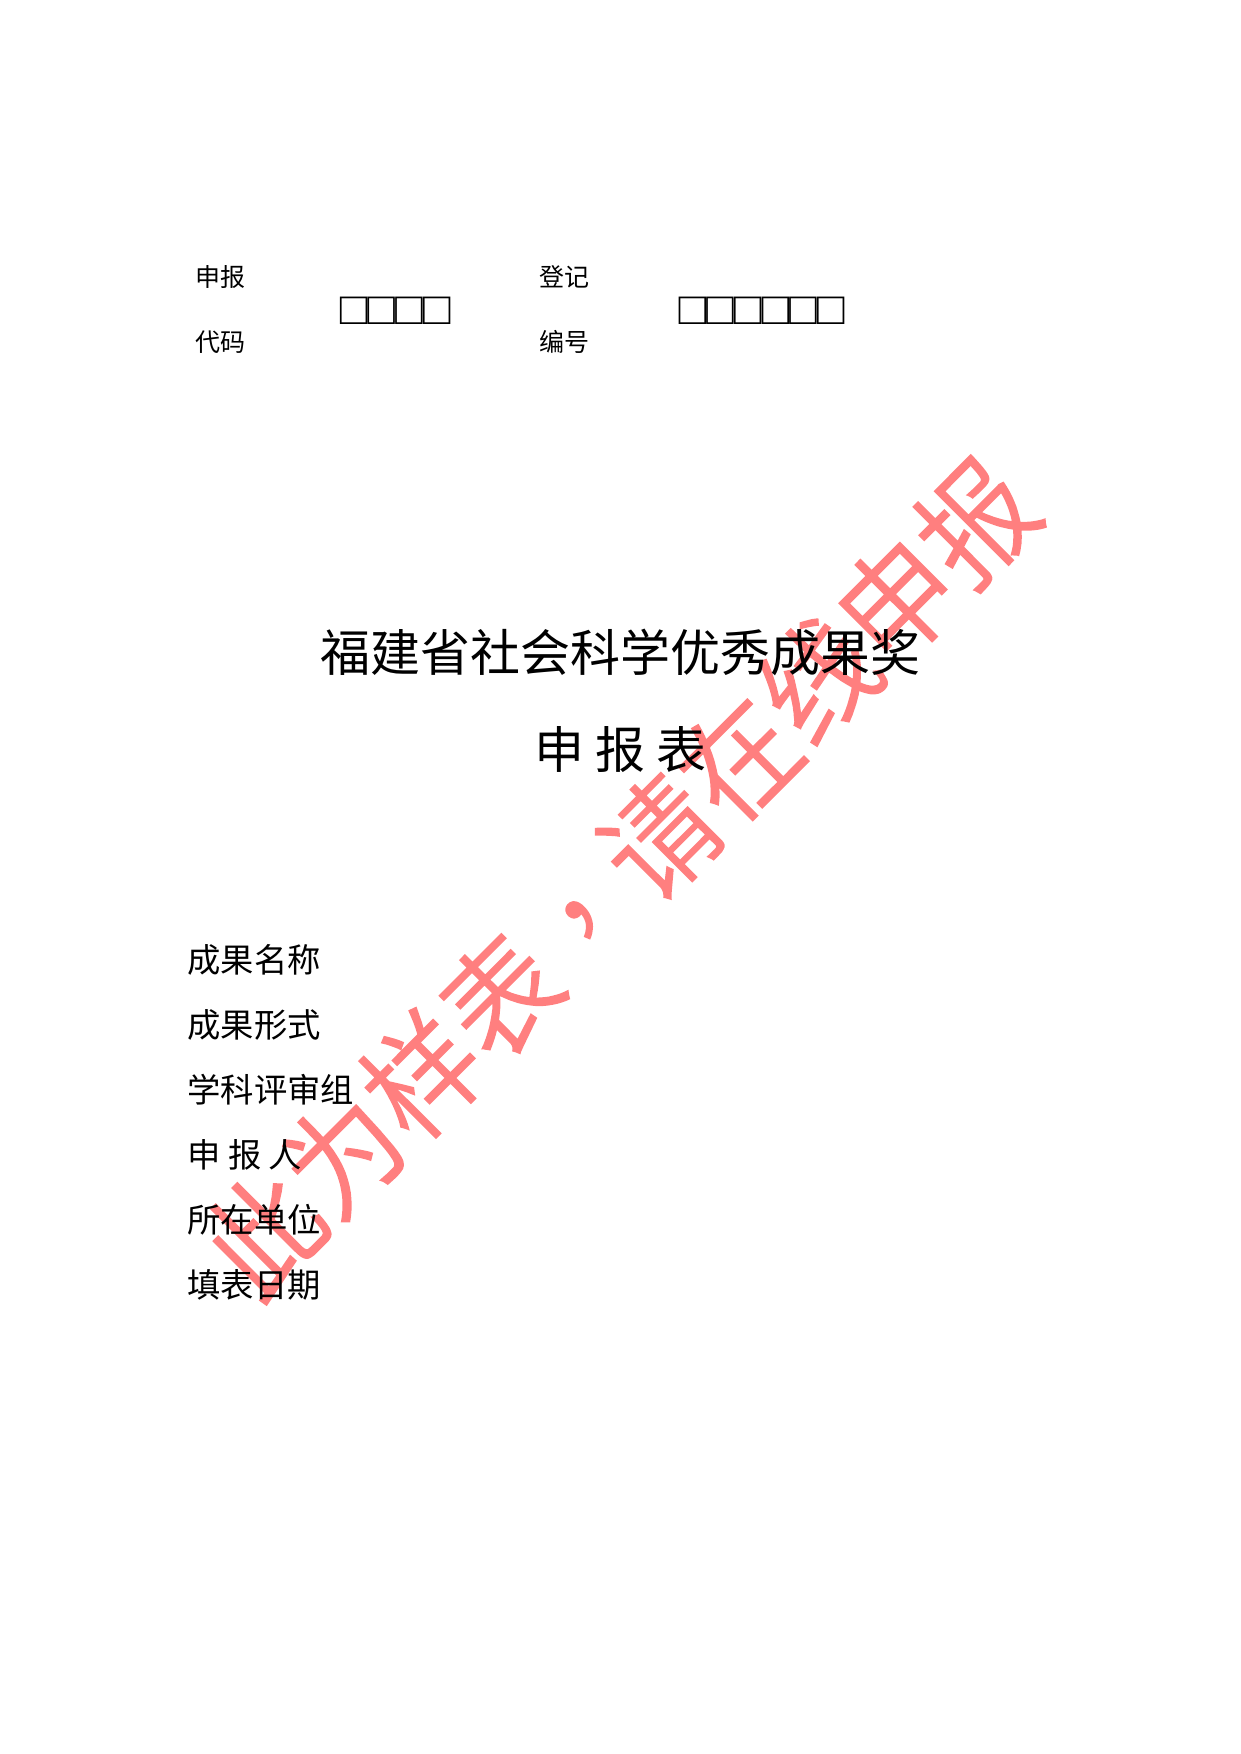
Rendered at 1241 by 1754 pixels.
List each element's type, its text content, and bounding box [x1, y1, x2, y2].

text 成果形式 [187, 991, 1053, 1056]
text 学科评审组 [187, 1056, 1053, 1121]
text 福建省社会科学优秀成果奖 [187, 601, 1053, 698]
table_header □□□□□□ [603, 243, 920, 373]
text 申 报 表 [187, 698, 1053, 796]
table_header □□□□ [264, 243, 526, 373]
text 申 报 人 [187, 1121, 1053, 1186]
table_header 登记 编号 [526, 243, 603, 373]
table_header 申报 代码 [176, 243, 264, 373]
text 成果名称 [187, 926, 1053, 991]
text 所在单位 [187, 1186, 1053, 1251]
text 填表日期 [187, 1251, 1053, 1316]
